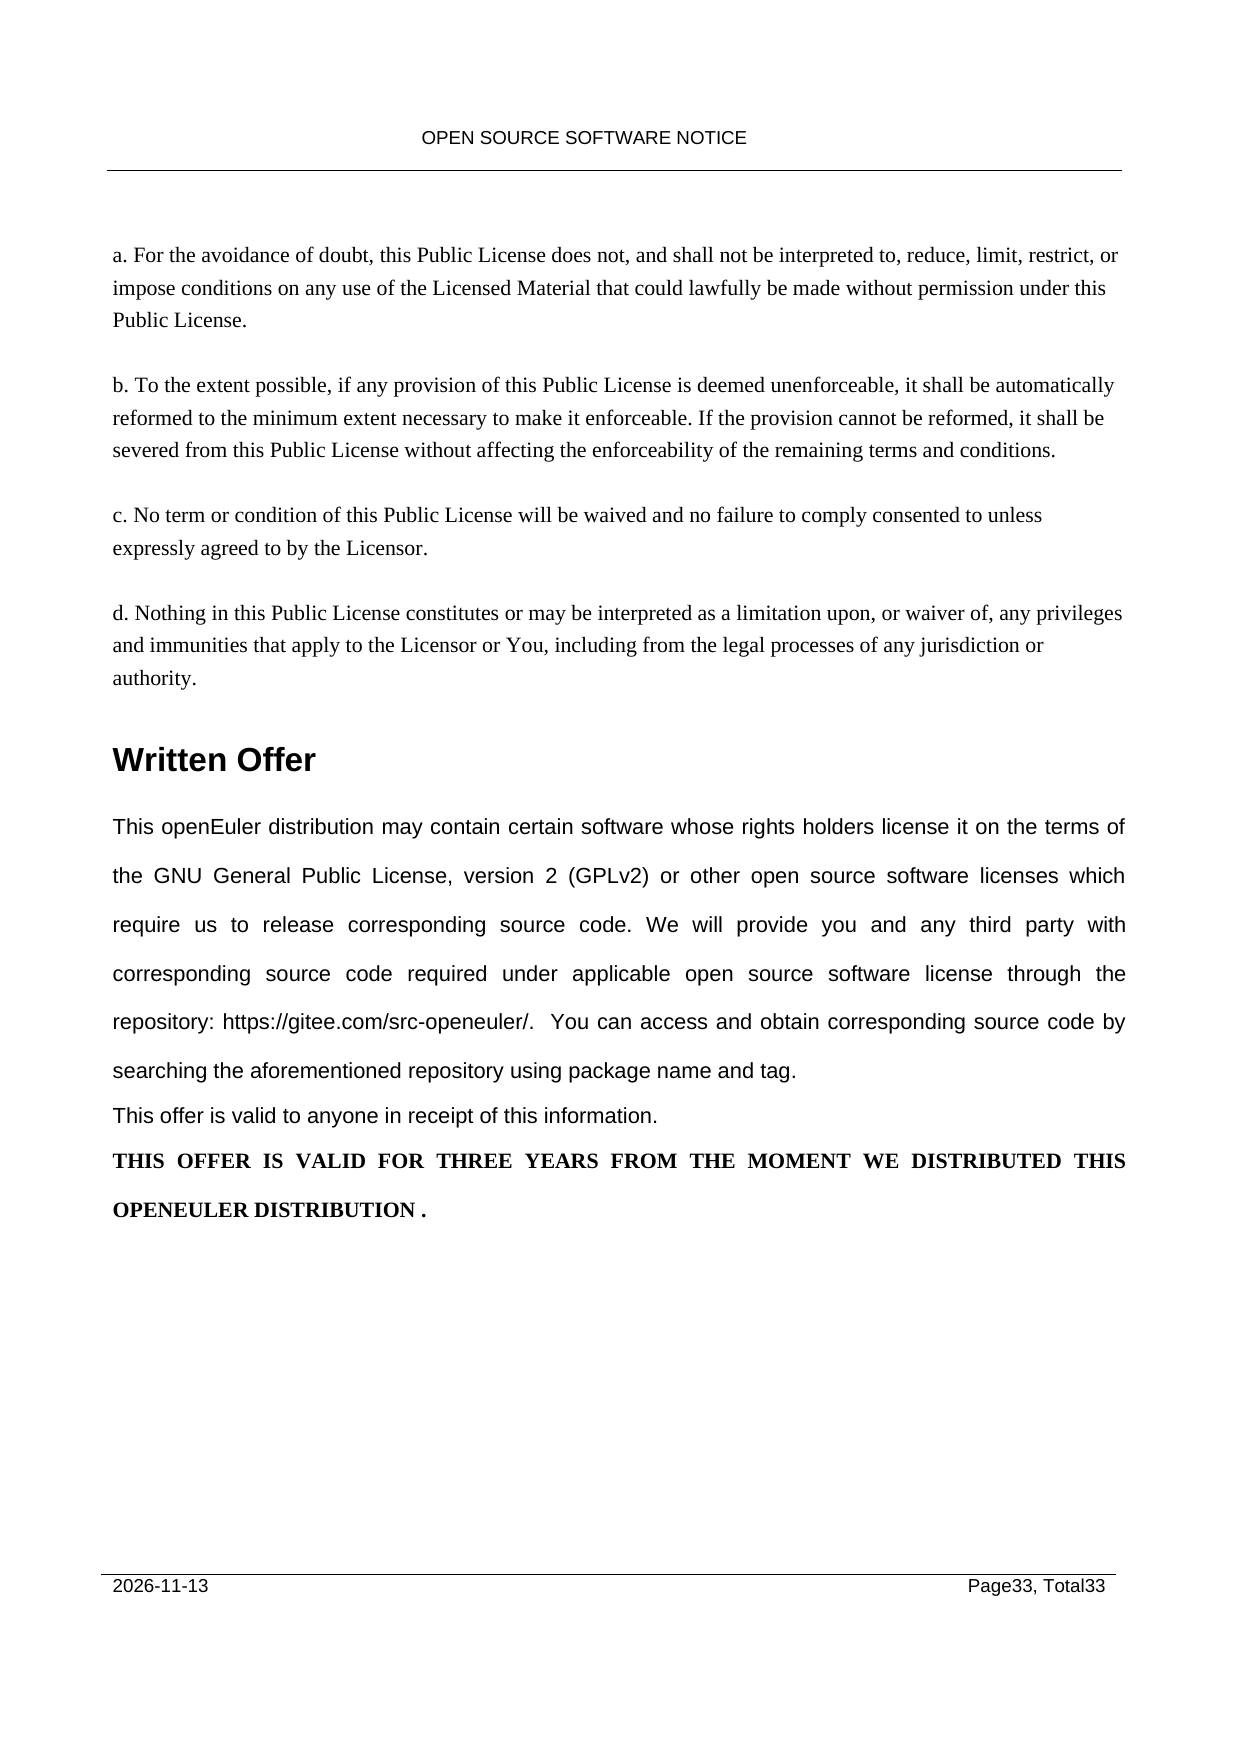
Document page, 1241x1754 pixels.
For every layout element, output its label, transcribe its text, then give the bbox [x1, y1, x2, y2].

text Written Offer [112, 726, 1128, 791]
text THIS OFFER IS VALID FOR THREE YEARS FROM THE MOMENT WE DISTRIBUTED THIS OPENEULER DISTRIBUTION . [112, 1144, 1128, 1226]
text This offer is valid to anyone in receipt of this information. [112, 1099, 1128, 1132]
text This openEuler distribution may contain certain software whose rights holders license it on the terms of the GNU General Public License, version 2 (GPLv2) or other open source software licenses which require us to release corresponding source code. We will provide you and any third party with corresponding source code required under applicable open source software license through the repository: https://gitee.com/src-openeuler/. You can access and obtain corresponding source code by searching the aforementioned repository using package name and tag. [112, 811, 1128, 1087]
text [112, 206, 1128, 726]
